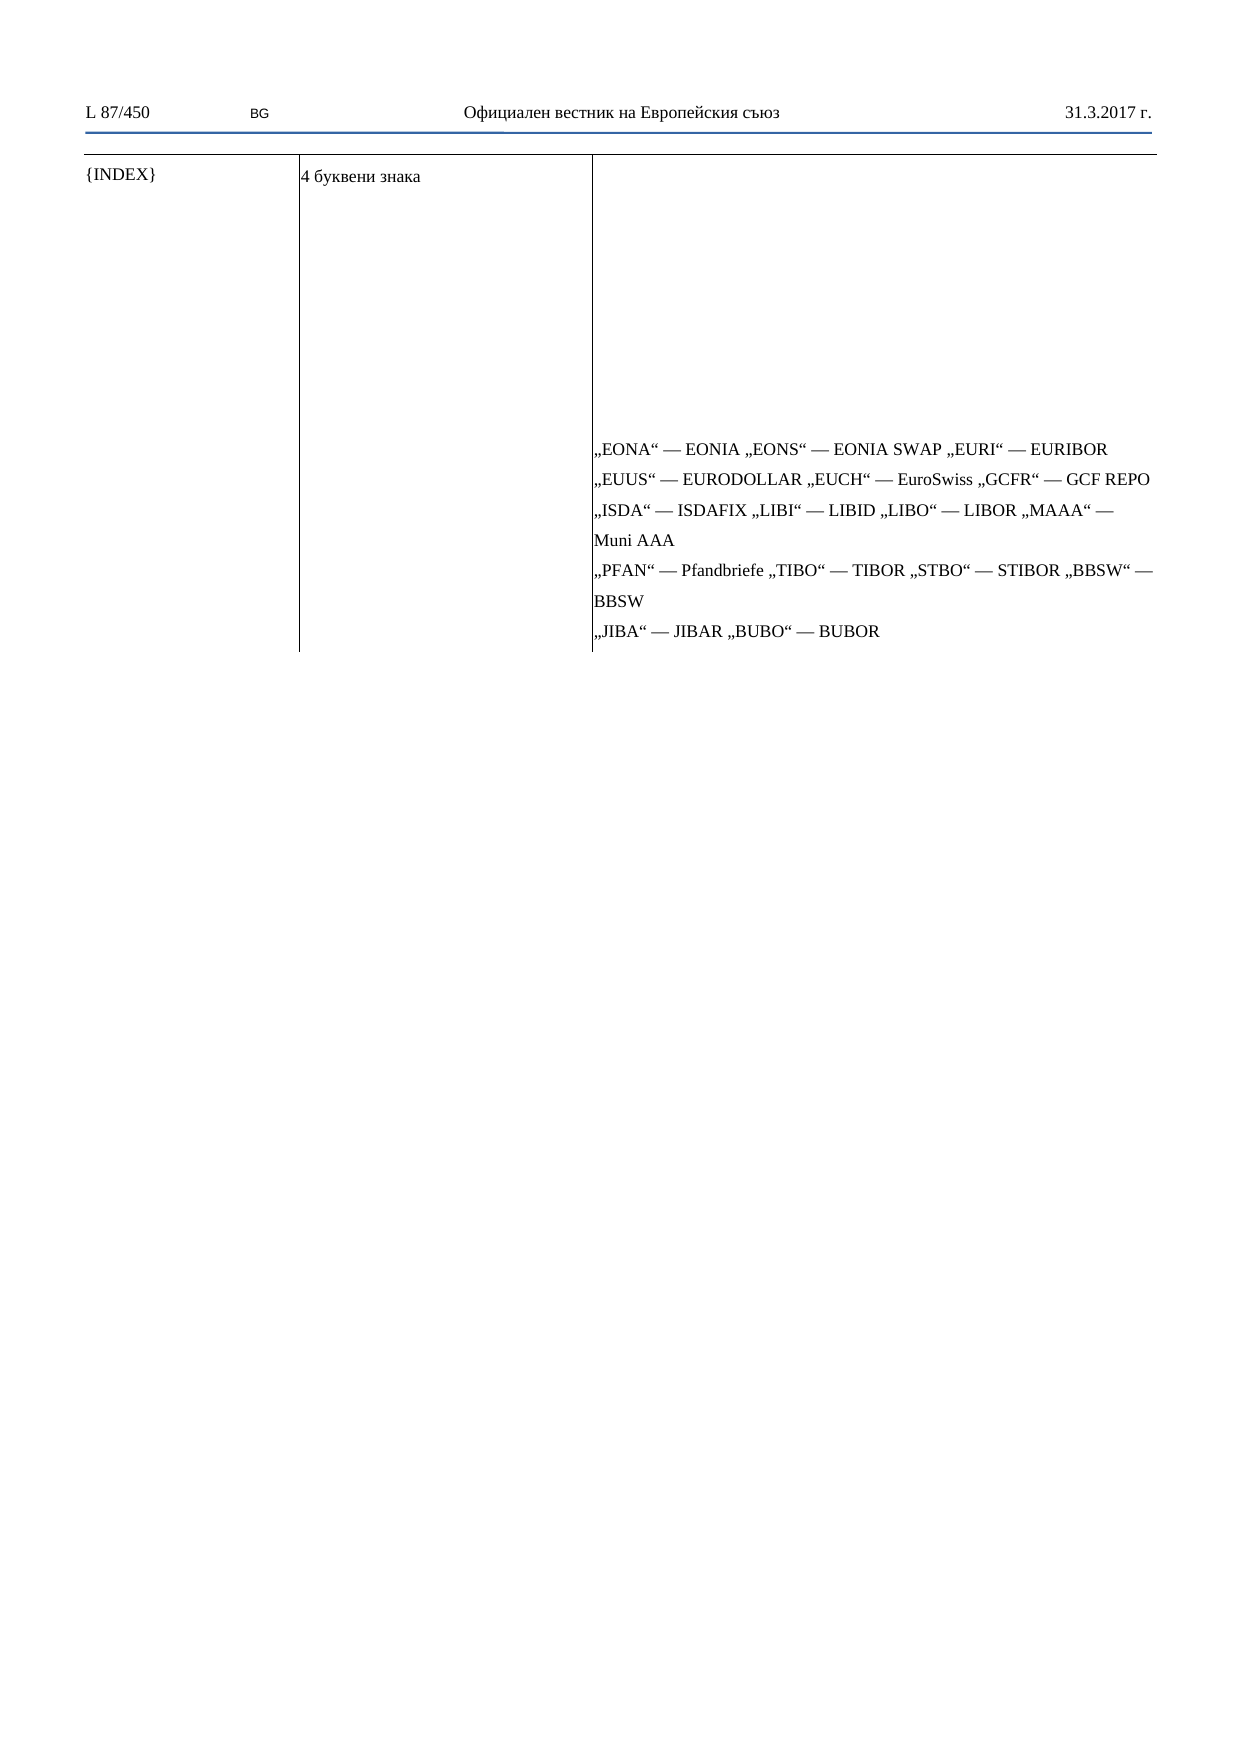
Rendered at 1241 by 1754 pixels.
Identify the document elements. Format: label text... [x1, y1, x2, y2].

table_cell 4 буквени знака [300, 155, 592, 652]
table_cell „EONA“ — EONIA „EONS“ — EONIA SWAP „EURI“ — EURIBOR „EUUS“ — EURODOLLAR „EUCH“ — EuroSwiss „GCFR“ — GCF REPO „ISDA“ — ISDAFIX „LIBI“ — LIBID „LIBO“ — LIBOR „MAAA“ — Muni AAA „PFAN“ — Pfandbriefe „TIBO“ — TIBOR „STBO“ — STIBOR „BBSW“ — BBSW „JIBA“ — JIBAR „BUBO“ — BUBOR [593, 155, 1157, 652]
table_cell {INDEX} [84, 155, 299, 652]
